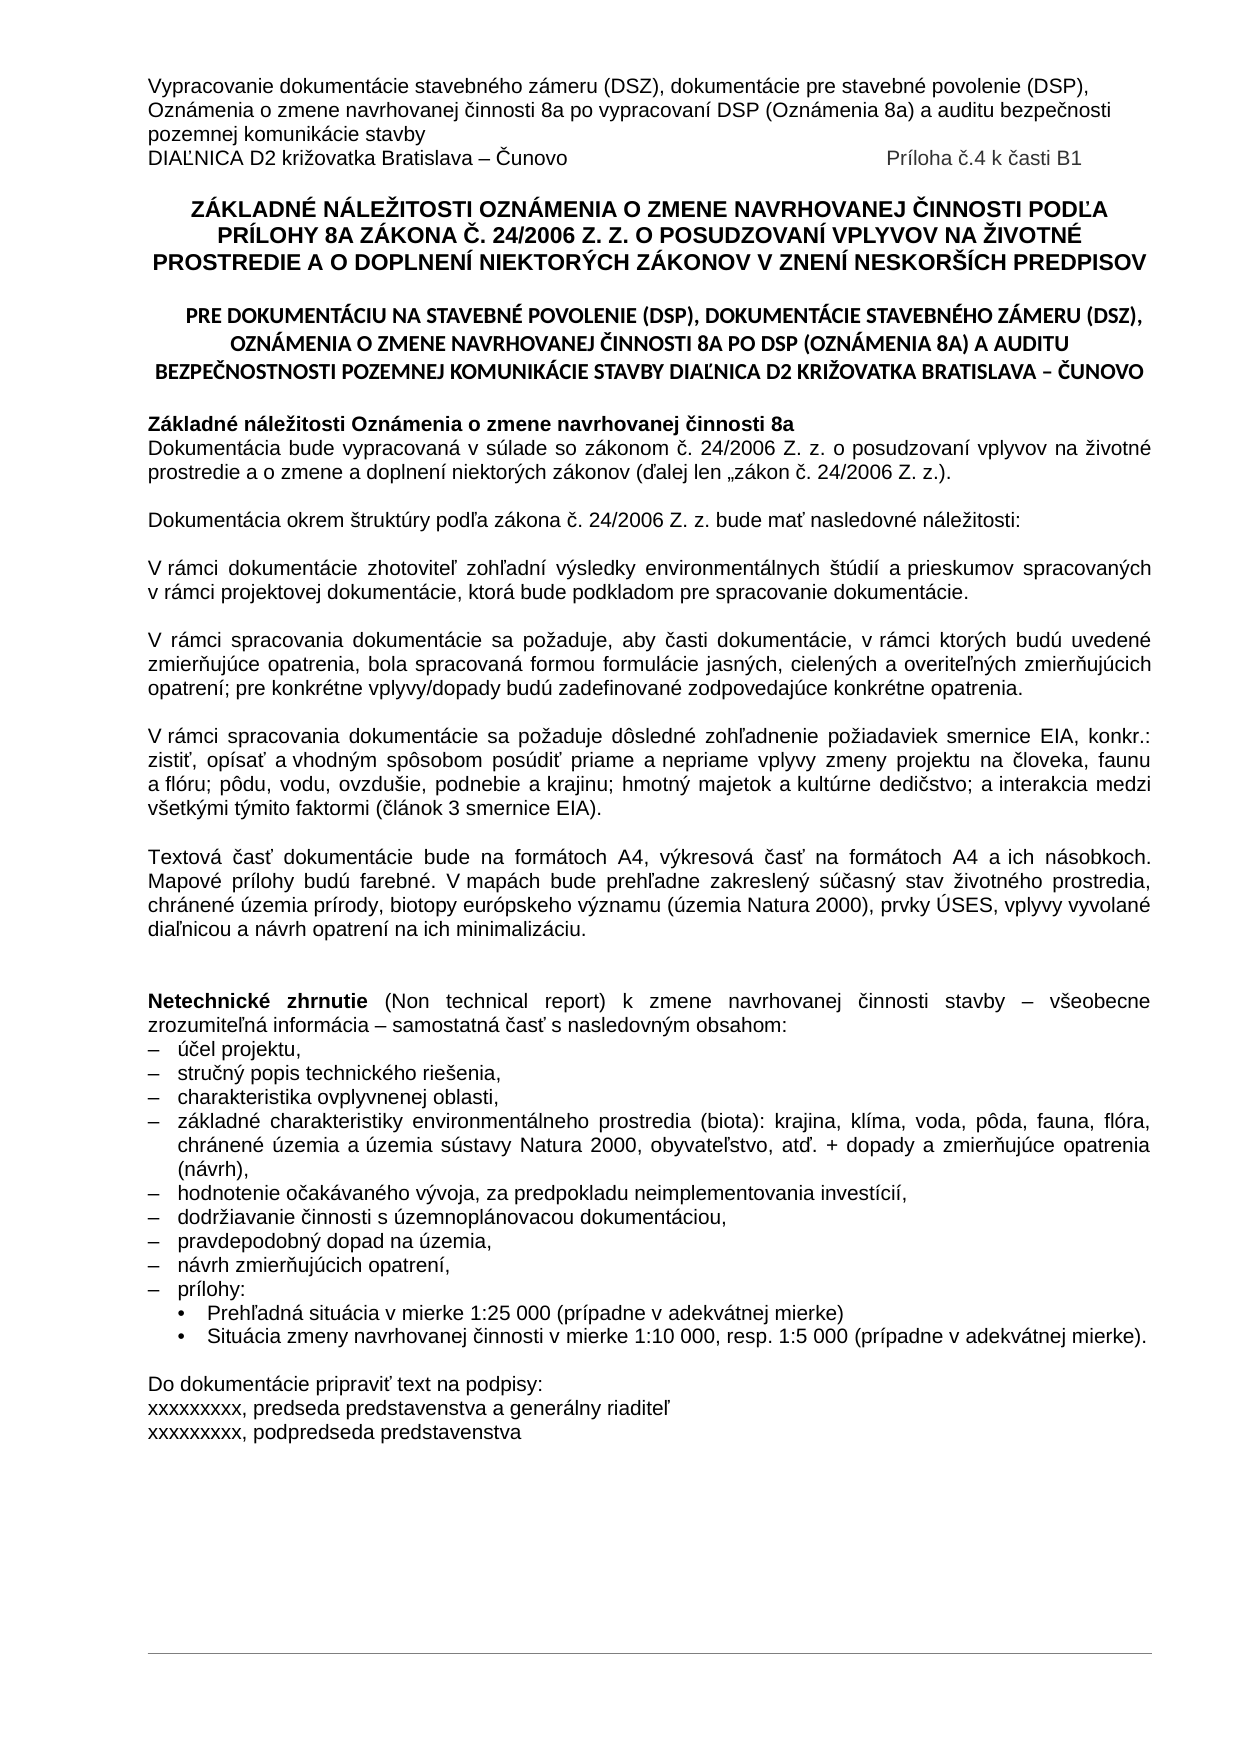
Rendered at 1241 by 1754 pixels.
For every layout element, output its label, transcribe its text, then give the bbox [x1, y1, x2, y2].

text – účel projektu, [148, 1037, 1152, 1061]
text Netechnické zhrnutie (Non technical report) k zmene navrhovanej činnosti stavby – všeobecne zrozumiteľná informácia – samostatná časť s nasledovným obsahom: [148, 989, 1152, 1037]
subtitle pre dokumentáciu na stavebné povolenie (DSP), dokumentácie stavebného zámeru (DSZ), oznámenia o zmene navrhovanej činnosti 8a po DSP (OZNÁMENIA 8a) a AuditU bezpečnostnosti pozemnej komunikácie stavby Diaľnica D2 križovatka Bratislava – Čunovo [148, 301, 1152, 386]
text Do dokumentácie pripraviť text na podpisy: [148, 1372, 1152, 1396]
text Základné náležitosti Oznámenia o zmene navrhovanej činnosti 8a [148, 412, 1152, 436]
text • Prehľadná situácia v mierke 1:25 000 (prípadne v adekvátnej mierke) [177, 1300, 1152, 1324]
text • Situácia zmeny navrhovanej činnosti v mierke 1:10 000, resp. 1:5 000 (prípadne v adekvátnej mierke). [177, 1324, 1152, 1348]
text V rámci dokumentácie zhotoviteľ zohľadní výsledky environmentálnych štúdií a prieskumov spracovaných v rámci projektovej dokumentácie, ktorá bude podkladom pre spracovanie dokumentácie. [148, 556, 1152, 603]
text – dodržiavanie činnosti s územnoplánovacou dokumentáciou, [148, 1204, 1152, 1228]
text – hodnotenie očakávaného vývoja, za predpokladu neimplementovania investícií, [148, 1181, 1152, 1204]
text – charakteristika ovplyvnenej oblasti, [148, 1085, 1152, 1109]
text – prílohy: [148, 1276, 1152, 1300]
text Dokumentácia okrem štruktúry podľa zákona č. 24/2006 Z. z. bude mať nasledovné náležitosti: [148, 508, 1152, 532]
text xxxxxxxxx, podpredseda predstavenstva [148, 1420, 1107, 1444]
text – stručný popis technického riešenia, [148, 1061, 1152, 1085]
text – návrh zmierňujúcich opatrení, [148, 1252, 1152, 1276]
text xxxxxxxxx, predseda predstavenstva a generálny riaditeľ [148, 1396, 1107, 1420]
text Textová časť dokumentácie bude na formátoch A4, výkresová časť na formátoch A4 a ich násobkoch. Mapové prílohy budú farebné. V mapách bude prehľadne zakreslený súčasný stav životného prostredia, chránené územia prírody, biotopy európskeho významu (územia Natura 2000), prvky ÚSES, vplyvy vyvolané diaľnicou a návrh opatrení na ich minimalizáciu. [148, 845, 1152, 941]
text V rámci spracovania dokumentácie sa požaduje dôsledné zohľadnenie požiadaviek smernice EIA, konkr.: zistiť, opísať a vhodným spôsobom posúdiť priame a nepriame vplyvy zmeny projektu na človeka, faunu a flóru; pôdu, vodu, ovzdušie, podnebie a krajinu; hmotný majetok a kultúrne dedičstvo; a interakcia medzi všetkými týmito faktormi (článok 3 smernice EIA). [148, 724, 1152, 820]
text – základné charakteristiky environmentálneho prostredia (biota): krajina, klíma, voda, pôda, fauna, flóra, chránené územia a územia sústavy Natura 2000, obyvateľstvo, atď. + dopady a zmierňujúce opatrenia (návrh), [148, 1109, 1152, 1181]
text V rámci spracovania dokumentácie sa požaduje, aby časti dokumentácie, v rámci ktorých budú uvedené zmierňujúce opatrenia, bola spracovaná formou formulácie jasných, cielených a overiteľných zmierňujúcich opatrení; pre konkrétne vplyvy/dopady budú zadefinované zodpovedajúce konkrétne opatrenia. [148, 627, 1152, 699]
text – pravdepodobný dopad na územia, [148, 1228, 1152, 1252]
text Dokumentácia bude vypracovaná v súlade so zákonom č. 24/2006 Z. z. o posudzovaní vplyvov na životné prostredie a o zmene a doplnení niektorých zákonov (ďalej len „zákon č. 24/2006 Z. z.). [148, 436, 1152, 484]
subtitle základné náležitosti oznámenia o zmene navrhovanej činnosti podľa prílohy 8a zákona č. 24/2006 Z. z. o posudzovaní vplyvov na životné prostredie a o doplnení niektorých zákonov v znení neskorších predpisov [148, 196, 1152, 275]
